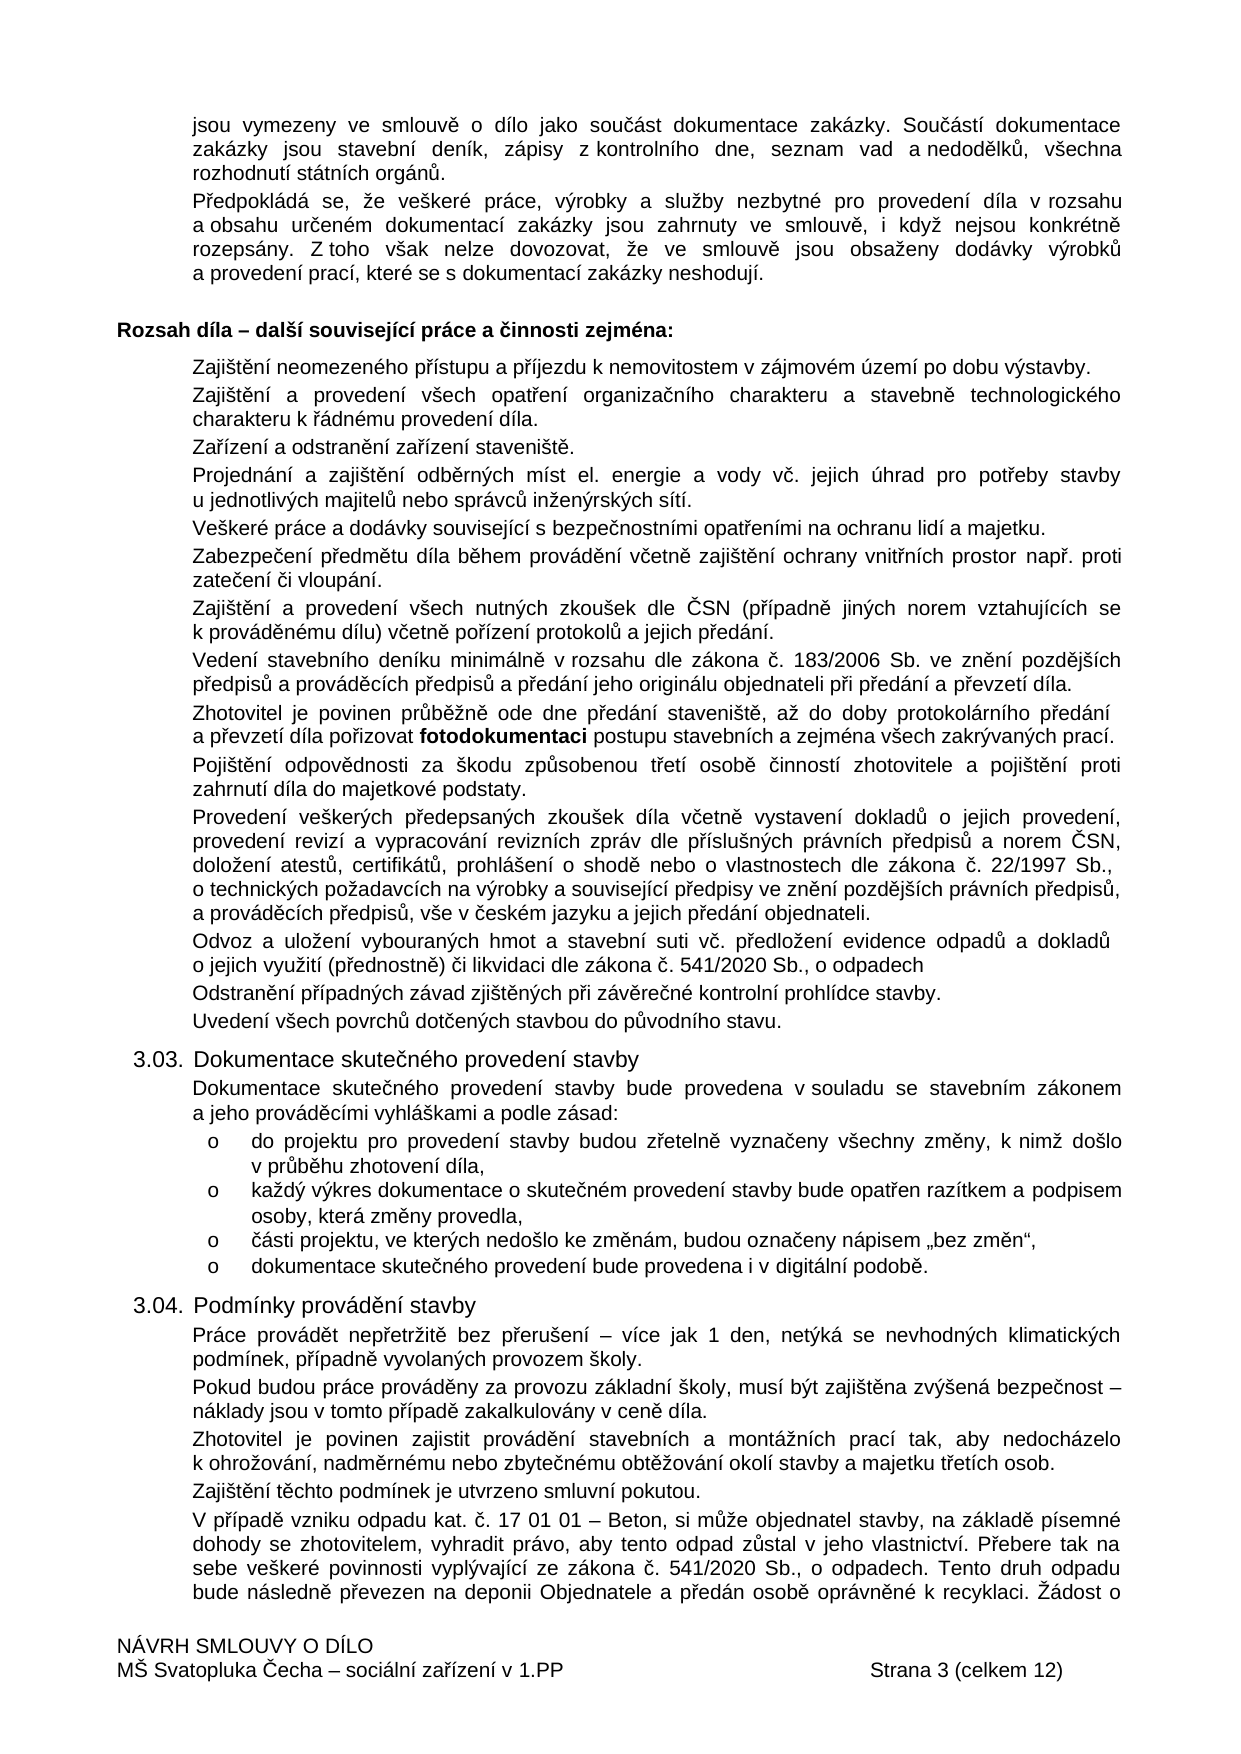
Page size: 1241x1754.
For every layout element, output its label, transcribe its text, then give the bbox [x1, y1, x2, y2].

text každý výkres dokumentace o skutečném provedení stavby bude opatřen razítkem a podpisem osoby, která změny provedla, [207, 1178, 1122, 1228]
text Odstranění případných závad zjištěných při závěrečné kontrolní prohlídce stavby. [0, 981, 1122, 1005]
text Dokumentace skutečného provedení stavby bude provedena v souladu se stavebním zákonem a jeho prováděcími vyhláškami a podle zásad: [0, 1076, 1122, 1124]
text Provedení veškerých předepsaných zkoušek díla včetně vystavení dokladů o jejich provedení, provedení revizí a vypracování revizních zpráv dle příslušných právních předpisů a norem ČSN, doložení atestů, certifikátů, prohlášení o shodě nebo o vlastnostech dle zákona č. 22/1997 Sb., o technických požadavcích na výrobky a související předpisy ve znění pozdějších právních předpisů, a prováděcích předpisů, vše v českém jazyku a jejich předání objednateli. [0, 805, 1122, 924]
text do projektu pro provedení stavby budou zřetelně vyznačeny všechny změny, k nimž došlo v průběhu zhotovení díla, [207, 1128, 1122, 1178]
subtitle Rozsah díla – další související práce a činnosti zejména: [117, 318, 1122, 342]
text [0, 113, 1122, 185]
text Uvedení všech povrchů dotčených stavbou do původního stavu. [0, 1009, 1122, 1033]
text Vedení stavebního deníku minimálně v rozsahu dle zákona č. 183/2006 Sb. ve znění pozdějších předpisů a prováděcích předpisů a předání jeho originálu objednateli při předání a převzetí díla. [0, 648, 1122, 696]
text dokumentace skutečného provedení bude provedena i v digitální podobě. [207, 1254, 1122, 1280]
text Veškeré práce a dodávky související s bezpečnostními opatřeními na ochranu lidí a majetku. [0, 516, 1122, 539]
text Zajištění a provedení všech nutných zkoušek dle ČSN (případně jiných norem vztahujících se k prováděnému dílu) včetně pořízení protokolů a jejich předání. [0, 596, 1122, 644]
text Zhotovitel je povinen průběžně ode dne předání staveniště, až do doby protokolárního předání a převzetí díla pořizovat fotodokumentaci postupu stavebních a zejména všech zakrývaných prací. [0, 700, 1122, 748]
text Předpokládá se, že veškeré práce, výrobky a služby nezbytné pro provedení díla v rozsahu a obsahu určeném dokumentací zakázky jsou zahrnuty ve smlouvě, i když nejsou konkrétně rozepsány. Z toho však nelze dovozovat, že ve smlouvě jsou obsaženy dodávky výrobků a provedení prací, které se s dokumentací zakázky neshodují. [0, 189, 1122, 285]
text části projektu, ve kterých nedošlo ke změnám, budou označeny nápisem „bez změn“, [207, 1228, 1122, 1254]
subtitle Podmínky provádění stavby [133, 1292, 1122, 1318]
text Zařízení a odstranění zařízení staveniště. [0, 435, 1122, 459]
text Pokud budou práce prováděny za provozu základní školy, musí být zajištěna zvýšená bezpečnost – náklady jsou v tomto případě zakalkulovány v ceně díla. [0, 1375, 1122, 1423]
text Zajištění a provedení všech opatření organizačního charakteru a stavebně technologického charakteru k řádnému provedení díla. [0, 383, 1122, 431]
text Zhotovitel je povinen zajistit provádění stavebních a montážních prací tak, aby nedocházelo k ohrožování, nadměrnému nebo zbytečnému obtěžování okolí stavby a majetku třetích osob. [0, 1427, 1122, 1475]
text Odvoz a uložení vybouraných hmot a stavební suti vč. předložení evidence odpadů a dokladů o jejich využití (přednostně) či likvidaci dle zákona č. 541/2020 Sb., o odpadech [0, 929, 1122, 977]
text Zabezpečení předmětu díla během provádění včetně zajištění ochrany vnitřních prostor např. proti zatečení či vloupání. [0, 544, 1122, 592]
subtitle Dokumentace skutečného provedení stavby [133, 1046, 1122, 1072]
text Projednání a zajištění odběrných míst el. energie a vody vč. jejich úhrad pro potřeby stavby u jednotlivých majitelů nebo správců inženýrských sítí. [0, 463, 1122, 511]
text Zajištění těchto podmínek je utvrzeno smluvní pokutou. [0, 1479, 1122, 1503]
text Zajištění neomezeného přístupu a příjezdu k nemovitostem v zájmovém území po dobu výstavby. [0, 355, 1122, 379]
text Pojištění odpovědnosti za škodu způsobenou třetí osobě činností zhotovitele a pojištění proti zahrnutí díla do majetkové podstaty. [0, 752, 1122, 801]
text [0, 1507, 1122, 1603]
text Práce provádět nepřetržitě bez přerušení – více jak 1 den, netýká se nevhodných klimatických podmínek, případně vyvolaných provozem školy. [0, 1323, 1122, 1371]
